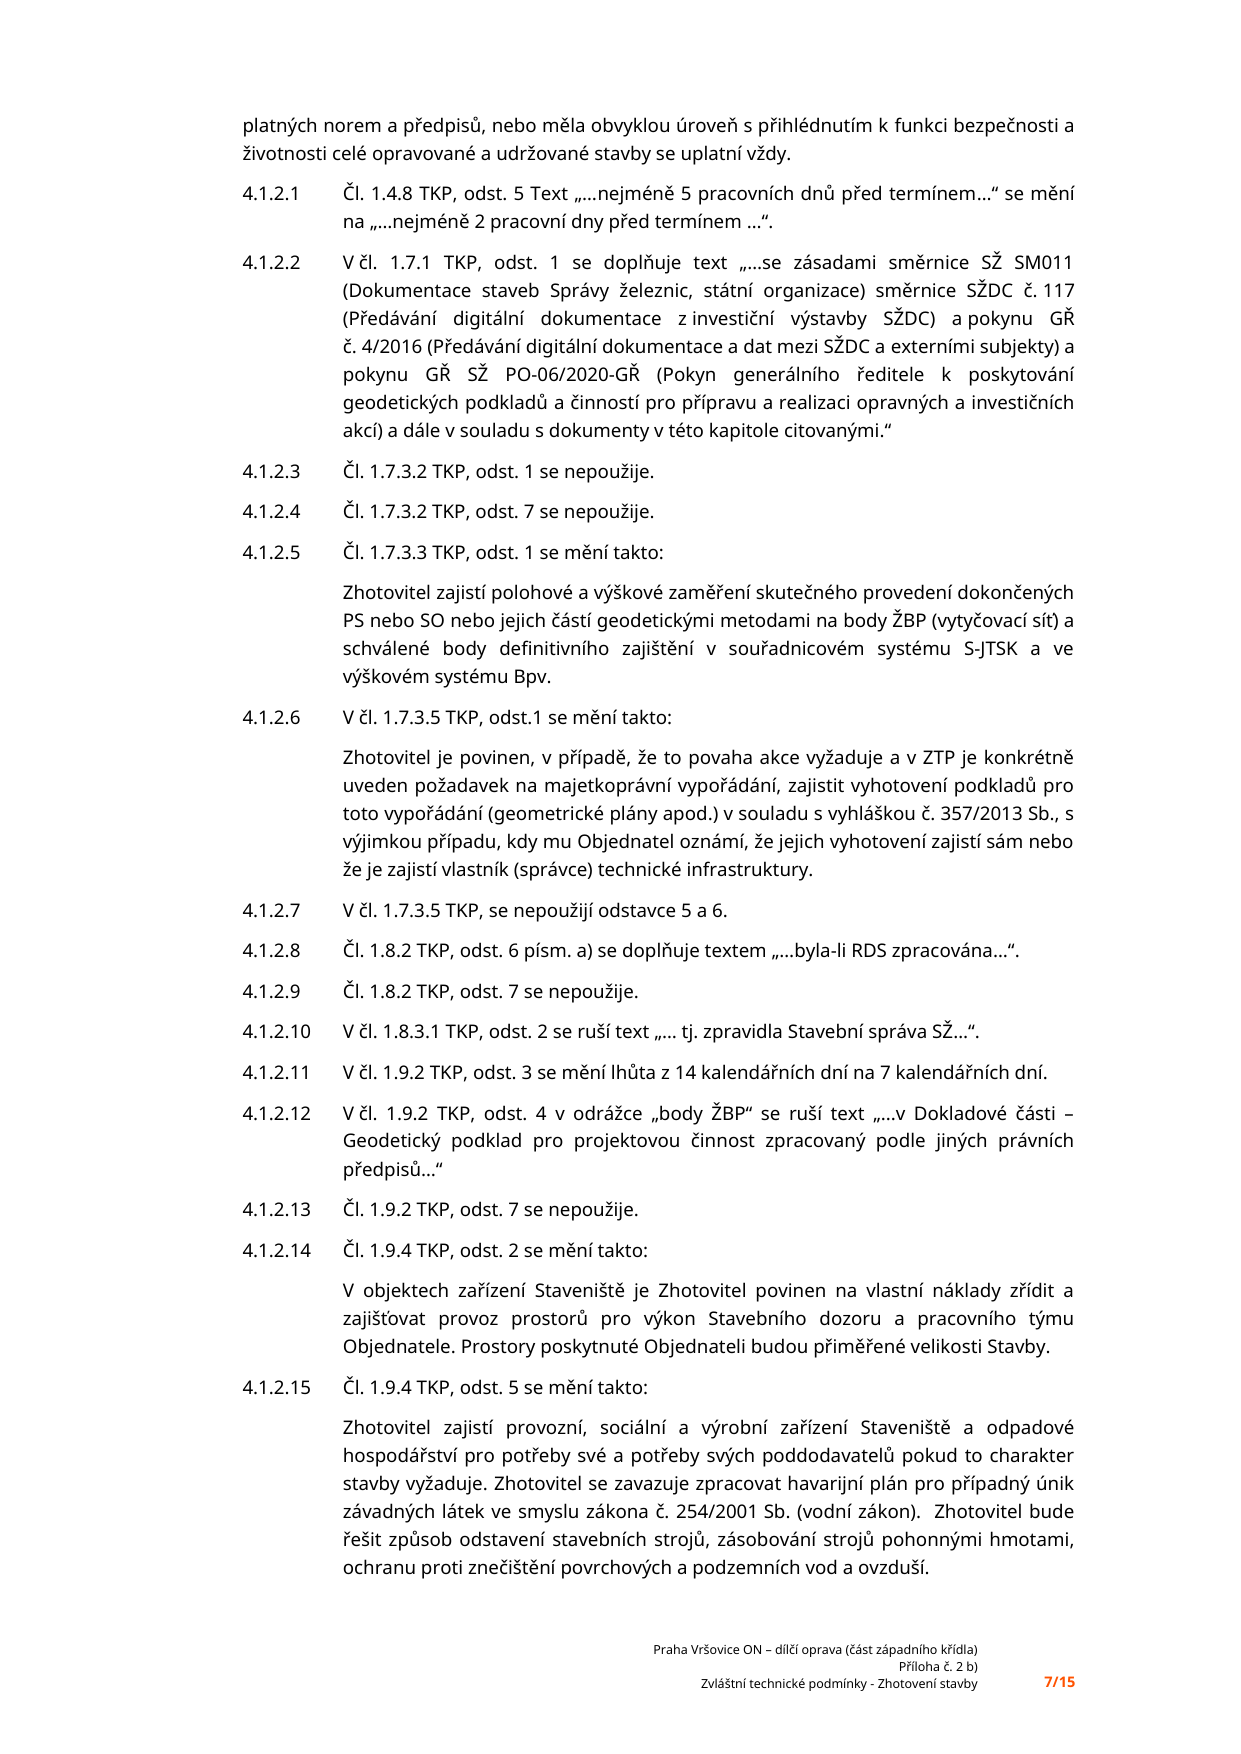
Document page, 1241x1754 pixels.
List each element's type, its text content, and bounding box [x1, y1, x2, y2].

list Čl. 1.4.8 TKP, odst. 5 Text „…nejméně 5 pracovních dnů před termínem…“ se mění na „…nejméně 2 pracovní dny před termínem …“. [242, 181, 1075, 234]
text Zhotovitel zajistí polohové a výškové zaměření skutečného provedení dokončených PS nebo SO nebo jejich částí geodetickými metodami na body ŽBP (vytyčovací síť) a schválené body definitivního zajištění v souřadnicovém systému S-JTSK a ve výškovém systému Bpv. [343, 579, 1075, 689]
list Čl. 1.9.4 TKP, odst. 2 se mění takto: [242, 1237, 1075, 1262]
list Čl. 1.8.2 TKP, odst. 7 se nepoužije. [242, 978, 1075, 1004]
list Čl. 1.7.3.2 TKP, odst. 1 se nepoužije. [242, 458, 1075, 483]
text Zhotovitel zajistí provozní, sociální a výrobní zařízení Staveniště a odpadové hospodářství pro potřeby své a potřeby svých poddodavatelů pokud to charakter stavby vyžaduje. Zhotovitel se zavazuje zpracovat havarijní plán pro případný únik závadných látek ve smyslu zákona č. 254/2001 Sb. (vodní zákon). Zhotovitel bude řešit způsob odstavení stavebních strojů, zásobování strojů pohonnými hmotami, ochranu proti znečištění povrchových a podzemních vod a ovzduší. [343, 1414, 1075, 1580]
text V objektech zařízení Staveniště je Zhotovitel povinen na vlastní náklady zřídit a zajišťovat provoz prostorů pro výkon Stavebního dozoru a pracovního týmu Objednatele. Prostory poskytnuté Objednateli budou přiměřené velikosti Stavby. [343, 1277, 1075, 1359]
text Zhotovitel je povinen, v případě, že to povaha akce vyžaduje a v ZTP je konkrétně uveden požadavek na majetkoprávní vypořádání, zajistit vyhotovení podkladů pro toto vypořádání (geometrické plány apod.) v souladu s vyhláškou č. 357/2013 Sb., s výjimkou případu, kdy mu Objednatel oznámí, že jejich vyhotovení zajistí sám nebo že je zajistí vlastník (správce) technické infrastruktury. [343, 744, 1075, 882]
list Čl. 1.9.4 TKP, odst. 5 se mění takto: [242, 1374, 1075, 1399]
list V čl. 1.7.3.5 TKP, odst.1 se mění takto: [242, 704, 1075, 729]
list Čl. 1.7.3.3 TKP, odst. 1 se mění takto: [242, 539, 1075, 564]
list Čl. 1.8.2 TKP, odst. 6 písm. a) se doplňuje textem „…byla-li RDS zpracována…“. [242, 938, 1075, 963]
list Čl. 1.9.2 TKP, odst. 7 se nepoužije. [242, 1196, 1075, 1222]
list V čl. 1.9.2 TKP, odst. 3 se mění lhůta z 14 kalendářních dní na 7 kalendářních dní. [242, 1059, 1075, 1085]
list V čl. 1.7.3.5 TKP, se nepoužijí odstavce 5 a 6. [242, 897, 1075, 923]
list Čl. 1.7.3.2 TKP, odst. 7 se nepoužije. [242, 498, 1075, 524]
list V čl. 1.8.3.1 TKP, odst. 2 se ruší text „… tj. zpravidla Stavební správa SŽ…“. [242, 1019, 1075, 1044]
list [165, 112, 1075, 166]
list V čl. 1.7.1 TKP, odst. 1 se doplňuje text „…se zásadami směrnice SŽ SM011 (Dokumentace staveb Správy železnic, státní organizace) směrnice SŽDC č. 117 (Předávání digitální dokumentace z investiční výstavby SŽDC) a pokynu GŘ č. 4/2016 (Předávání digitální dokumentace a dat mezi SŽDC a externími subjekty) a pokynu GŘ SŽ PO-06/2020-GŘ (Pokyn generálního ředitele k poskytování geodetických podkladů a činností pro přípravu a realizaci opravných a investičních akcí) a dále v souladu s dokumenty v této kapitole citovanými.“ [242, 249, 1075, 443]
list V čl. 1.9.2 TKP, odst. 4 v odrážce „body ŽBP“ se ruší text „...v Dokladové části – Geodetický podklad pro projektovou činnost zpracovaný podle jiných právních předpisů…“ [242, 1100, 1075, 1181]
